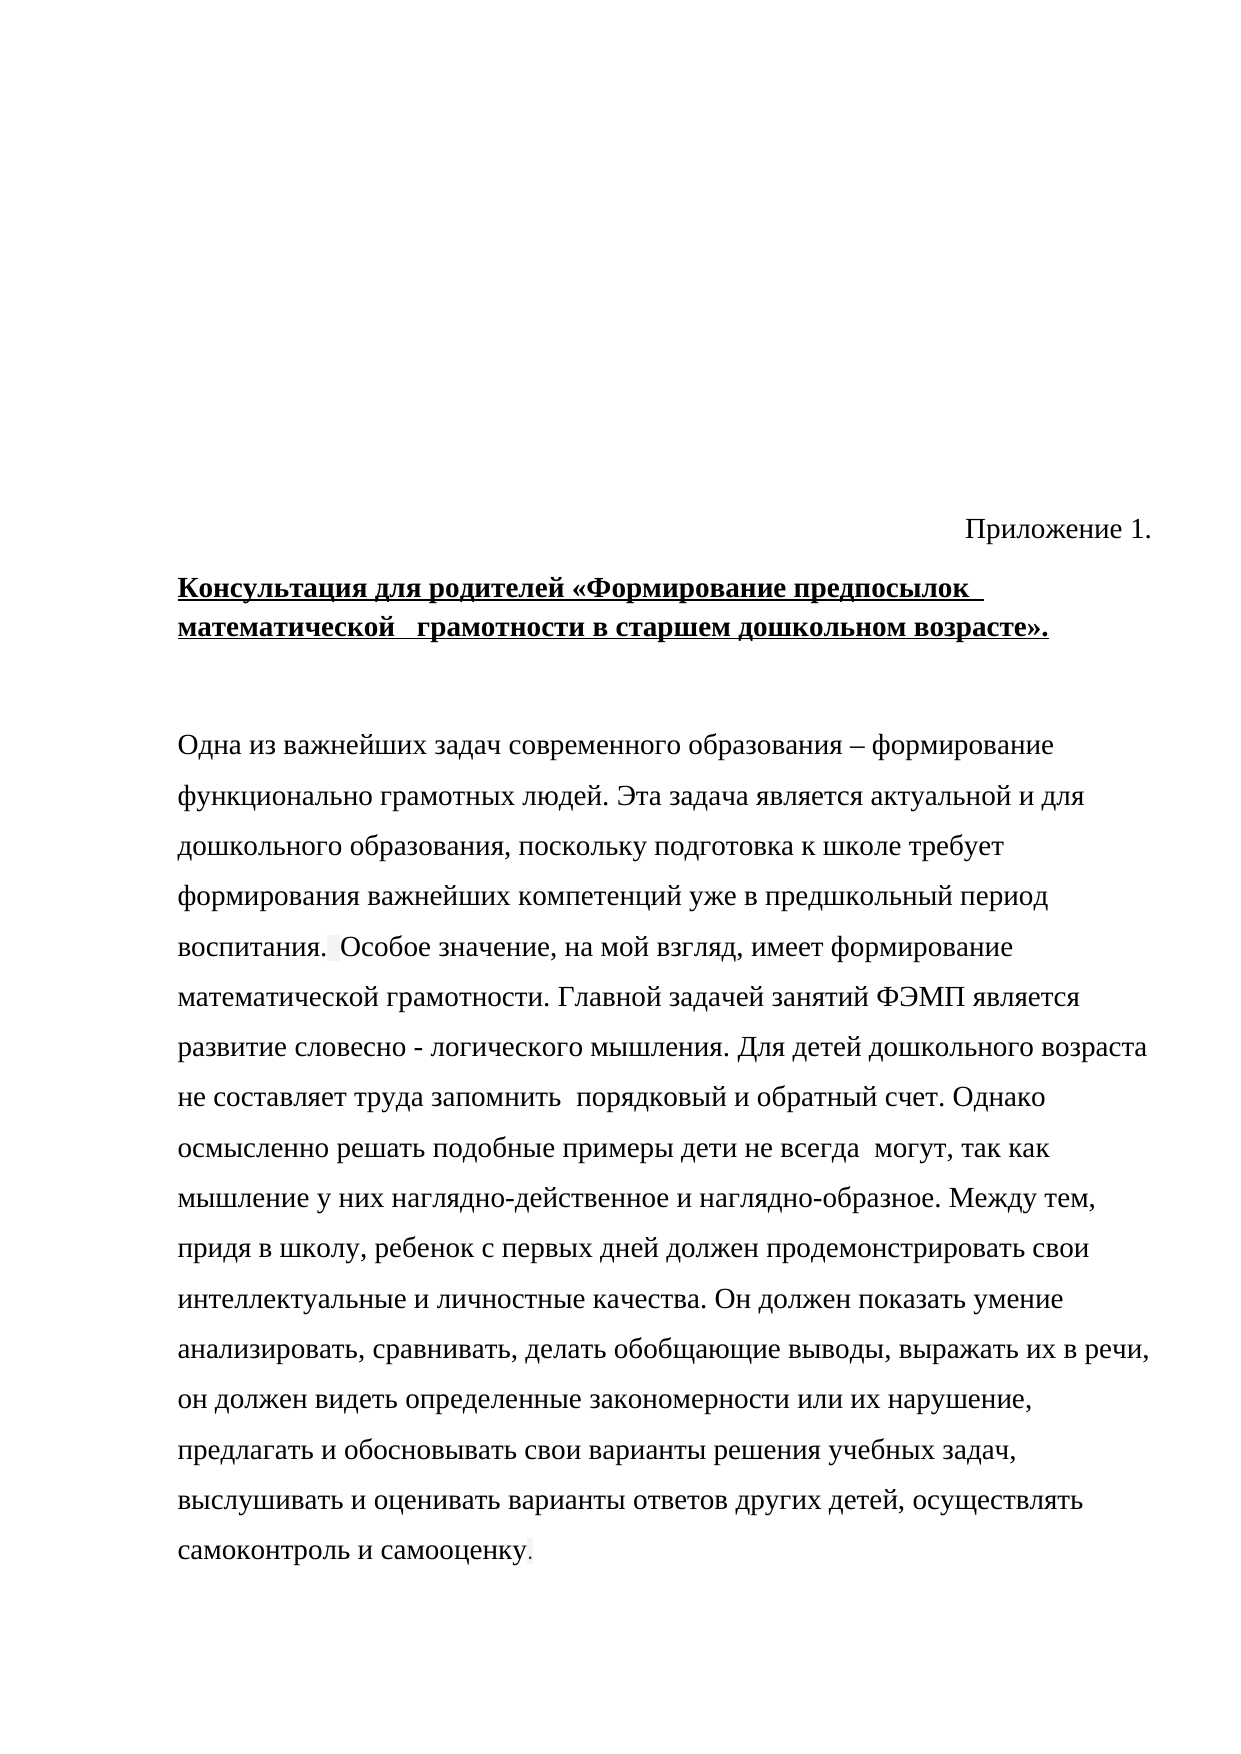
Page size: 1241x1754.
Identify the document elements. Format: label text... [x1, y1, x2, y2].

text Консультация для родителей «Формирование предпосылок математической грамотности в старшем дошкольном возрасте». [177, 570, 1152, 642]
text Одна из важнейших задач современного образования – формирование функционально грамотных людей. Эта задача является актуальной и для дошкольного образования, поскольку подготовка к школе требует формирования важнейших компетенций уже в предшкольный период воспитания. Особое значение, на мой взгляд, имеет формирование математической грамотности. Главной задачей занятий ФЭМП является развитие словесно - логического мышления. Для детей дошкольного возраста не составляет труда запомнить порядковый и обратный счет. Однако осмысленно решать подобные примеры дети не всегда могут, так как мышление у них наглядно-действенное и наглядно-образное. Между тем, придя в школу, ребенок с первых дней должен продемонстрировать свои интеллектуальные и личностные качества. Он должен показать умение анализировать, сравнивать, делать обобщающие выводы, выражать их в речи, он должен видеть определенные закономерности или их нарушение, предлагать и обосновывать свои варианты решения учебных задач, выслушивать и оценивать варианты ответов других детей, осуществлять самоконтроль и самооценку. [177, 727, 1152, 1566]
text Приложение 1. [177, 511, 1152, 544]
